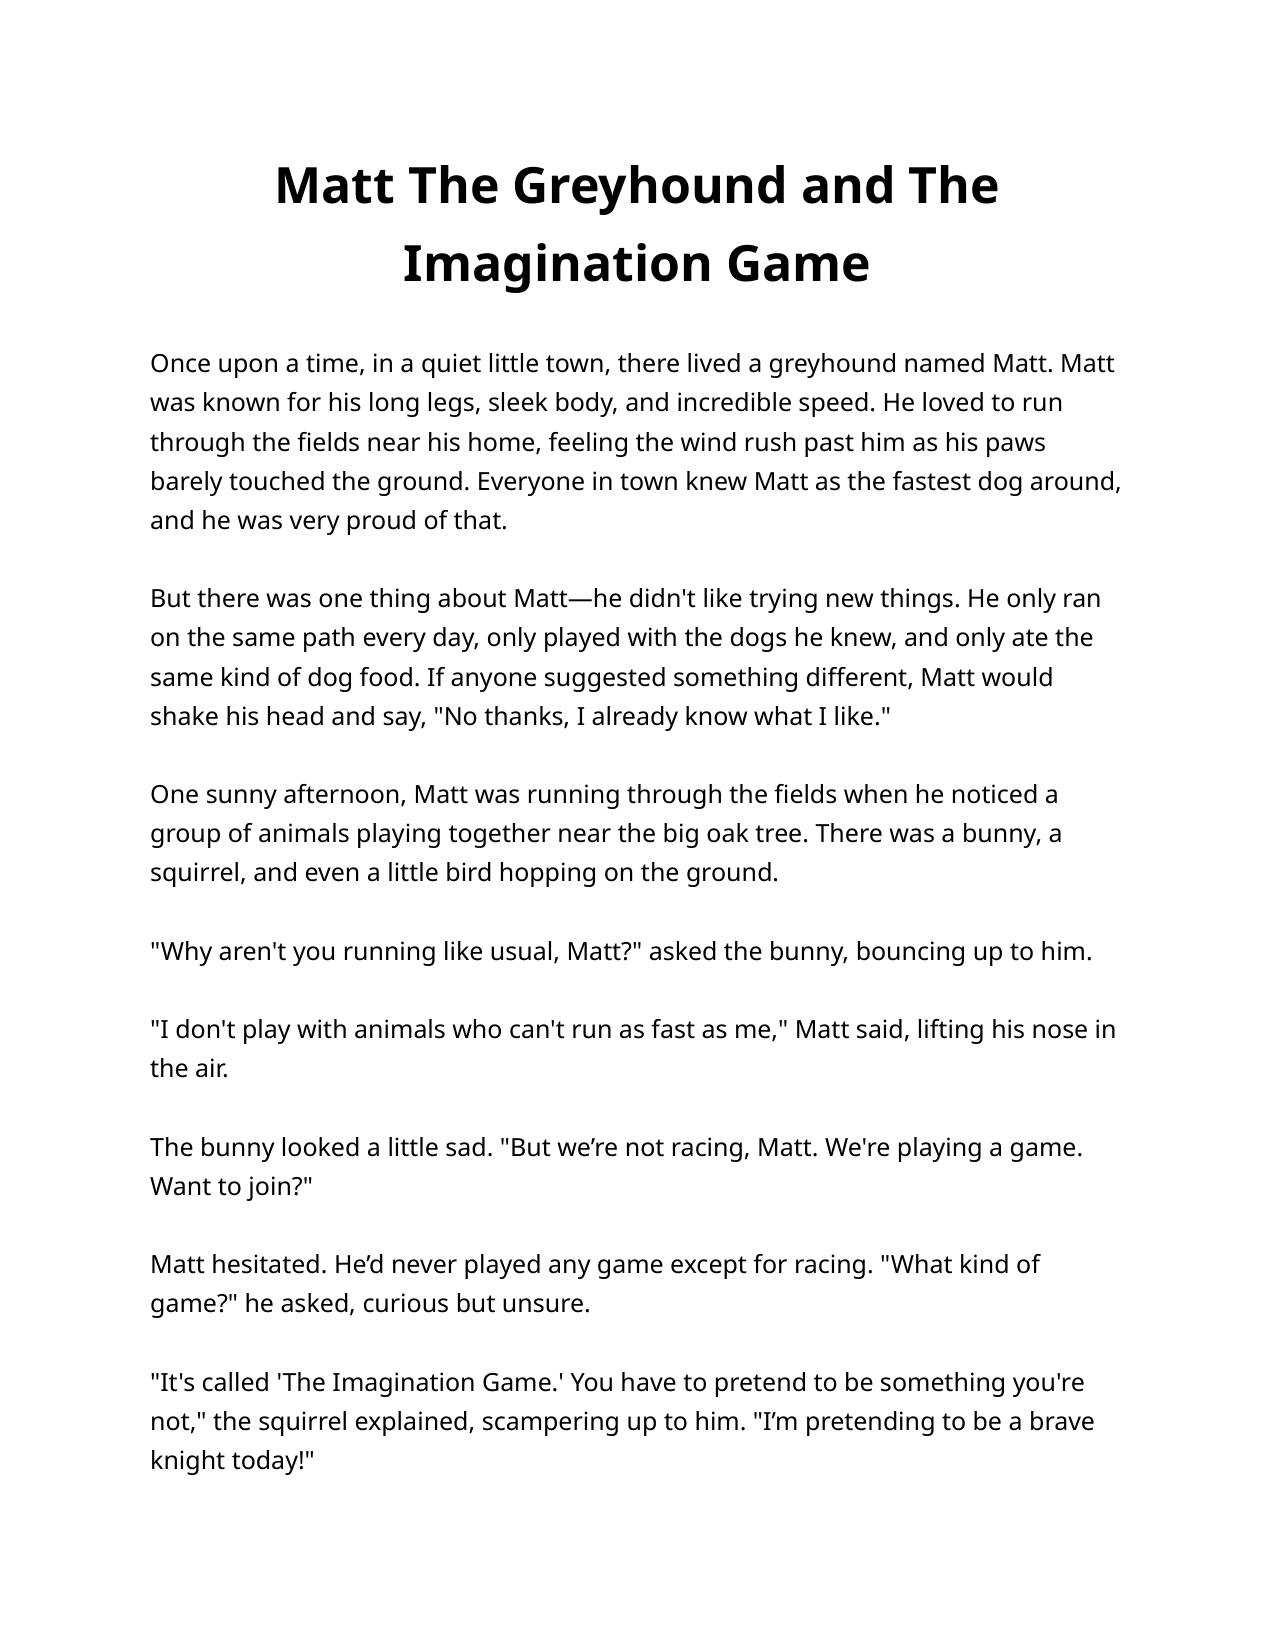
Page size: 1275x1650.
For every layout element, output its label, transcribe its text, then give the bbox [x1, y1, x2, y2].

text The bunny looked a little sad. "But we’re not racing, Matt. We're playing a game. Want to join?" [150, 1129, 1125, 1202]
text But there was one thing about Matt—he didn't like trying new things. He only ran on the same path every day, only played with the dogs he knew, and only ate the same kind of dog food. If anyone suggested something different, Matt would shake his head and say, "No thanks, I already know what I like." [150, 581, 1125, 732]
text "Why aren't you running like usual, Matt?" asked the bunny, bouncing up to him. [150, 933, 1125, 967]
text "I don't play with animals who can't run as fast as me," Matt said, lifting his nose in the air. [150, 1012, 1125, 1085]
text Matt The Greyhound and The Imagination Game [150, 150, 1125, 296]
text One sunny afternoon, Matt was running through the fields when he noticed a group of animals playing together near the big oak tree. There was a bunny, a squirrel, and even a little bird hopping on the ground. [150, 777, 1125, 889]
text "It's called 'The Imagination Game.' You have to pretend to be something you're not," the squirrel explained, scampering up to him. "I’m pretending to be a brave knight today!" [150, 1364, 1125, 1477]
text Once upon a time, in a quiet little town, there lived a greyhound named Matt. Matt was known for his long legs, sleek body, and incredible speed. He loved to run through the fields near his home, feeling the wind rush past him as his paws barely touched the ground. Everyone in town knew Matt as the fastest dog around, and he was very proud of that. [150, 346, 1125, 537]
text Matt hesitated. He’d never played any game except for racing. "What kind of game?" he asked, curious but unsure. [150, 1247, 1125, 1320]
